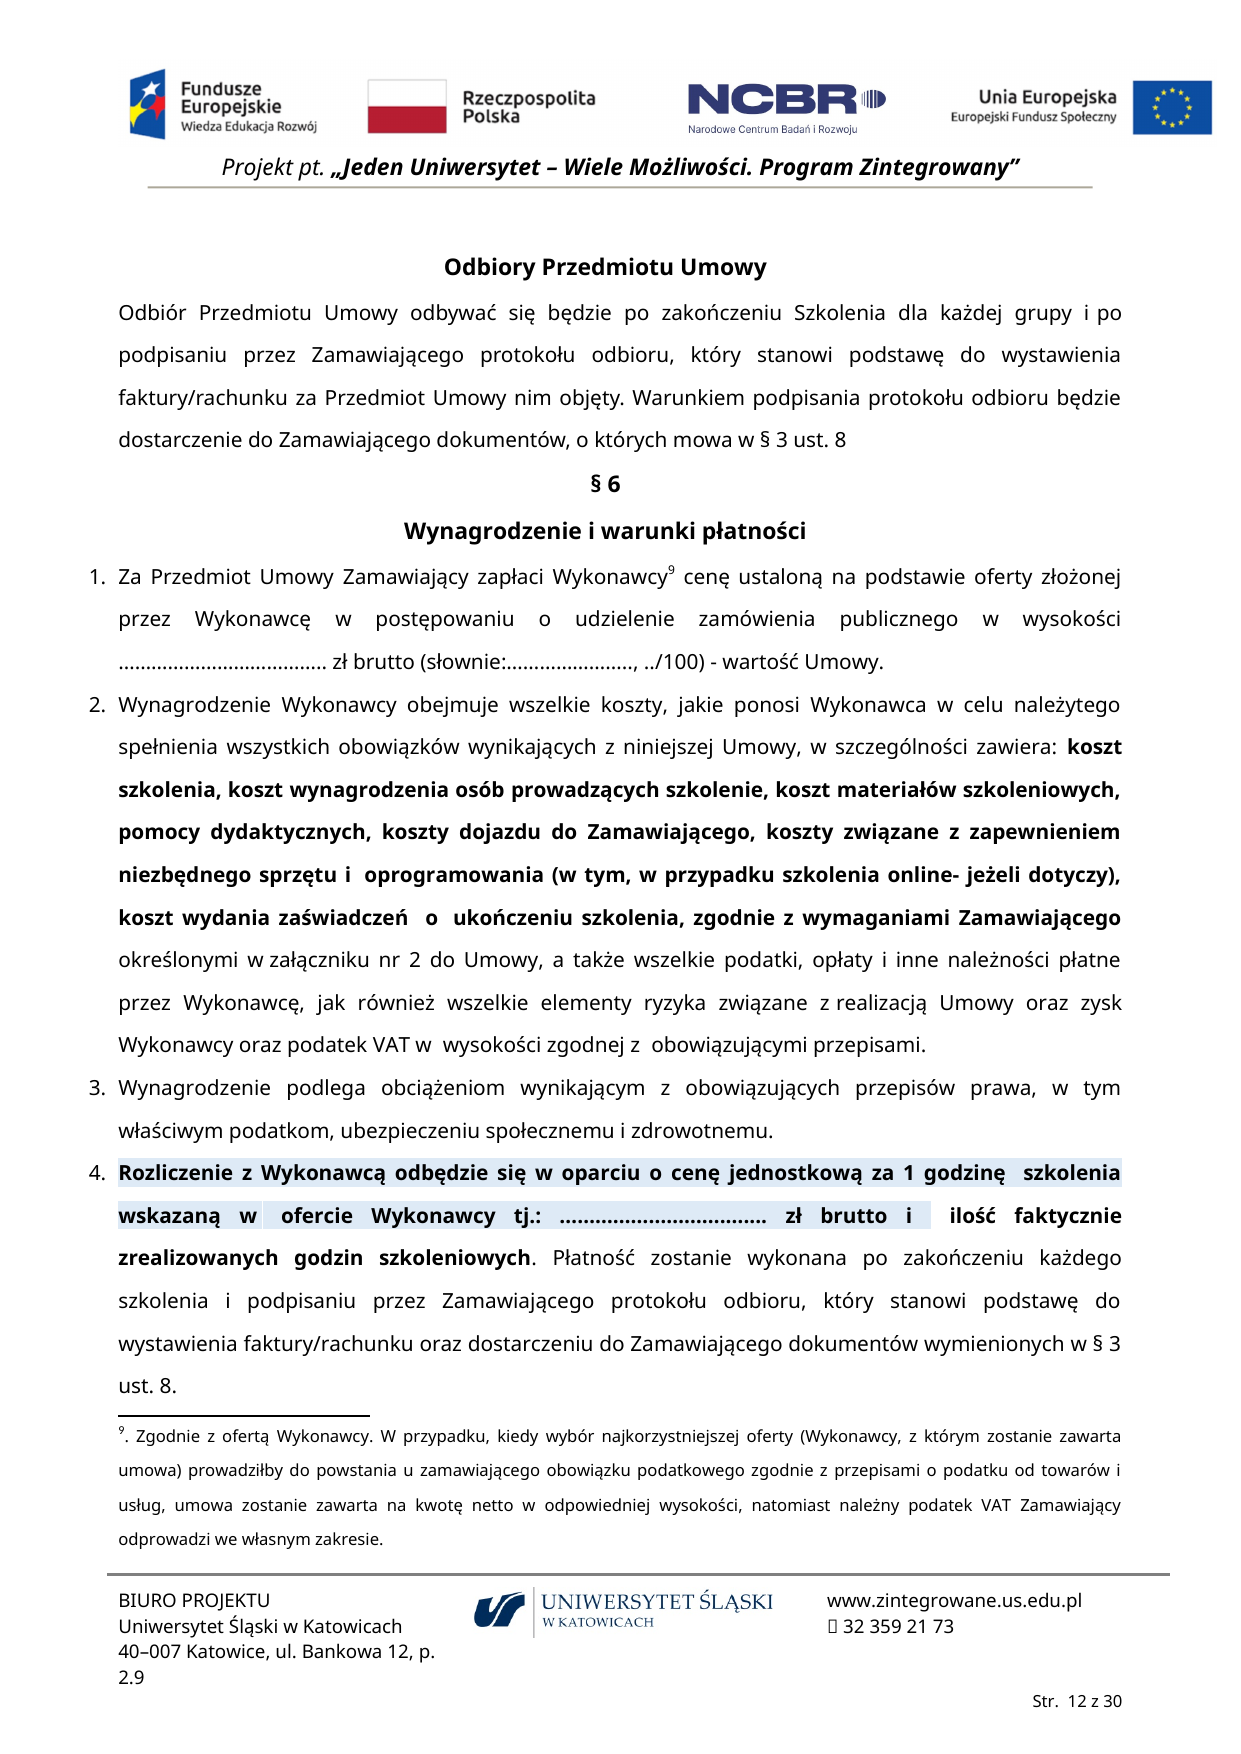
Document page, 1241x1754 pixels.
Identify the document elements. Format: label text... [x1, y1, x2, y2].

subtitle Za Przedmiot Umowy Zamawiający zapłaci Wykonawcy cenę ustaloną na podstawie oferty złożonej przez Wykonawcę w postępowaniu o udzielenie zamówienia publicznego w wysokości ……………………………….. zł brutto (słownie:………………….., ../100) - wartość Umowy. [88, 562, 1122, 676]
picture [472, 1587, 773, 1638]
subtitle Wynagrodzenie Wykonawcy obejmuje wszelkie koszty, jakie ponosi Wykonawca w celu należytego spełnienia wszystkich obowiązków wynikających z niniejszej Umowy, w szczególności zawiera: koszt szkolenia, koszt wynagrodzenia osób prowadzących szkolenie, koszt materiałów szkoleniowych, pomocy dydaktycznych, koszty dojazdu do Zamawiającego, koszty związane z zapewnieniem niezbędnego sprzętu i oprogramowania (w tym, w przypadku szkolenia online- jeżeli dotyczy), koszt wydania zaświadczeń o ukończeniu szkolenia, zgodnie z wymaganiami Zamawiającego określonymi w załączniku nr 2 do Umowy, a także wszelkie podatki, opłaty i inne należności płatne przez Wykonawcę, jak również wszelkie elementy ryzyka związane z realizacją Umowy oraz zysk Wykonawcy oraz podatek VAT w wysokości zgodnej z obowiązującymi przepisami. [88, 690, 1122, 1059]
subtitle Odbiory Przedmiotu Umowy [88, 251, 1122, 282]
subtitle Wynagrodzenie podlega obciążeniom wynikającym z obowiązujących przepisów prawa, w tym właściwym podatkom, ubezpieczeniu społecznemu i zdrowotnemu. [88, 1073, 1122, 1144]
subtitle Rozliczenie z Wykonawcą odbędzie się w oparciu o cenę jednostkową za 1 godzinę szkolenia wskazaną w ofercie Wykonawcy tj.: ……………………….….... zł brutto i ilość faktycznie zrealizowanych godzin szkoleniowych. Płatność zostanie wykonana po zakończeniu każdego szkolenia i podpisaniu przez Zamawiającego protokołu odbioru, który stanowi podstawę do wystawienia faktury/rachunku oraz dostarczeniu do Zamawiającego dokumentów wymienionych w § 3 ust. 8. [88, 1158, 1122, 1400]
picture [118, 59, 1217, 147]
subtitle § 6 [88, 468, 1122, 499]
text Odbiór Przedmiotu Umowy odbywać się będzie po zakończeniu Szkolenia dla każdej grupy i po podpisaniu przez Zamawiającego protokołu odbioru, który stanowi podstawę do wystawienia faktury/rachunku za Przedmiot Umowy nim objęty. Warunkiem podpisania protokołu odbioru będzie dostarczenie do Zamawiającego dokumentów, o których mowa w § 3 ust. 8 [118, 298, 1122, 454]
subtitle Wynagrodzenie i warunki płatności [88, 515, 1122, 546]
